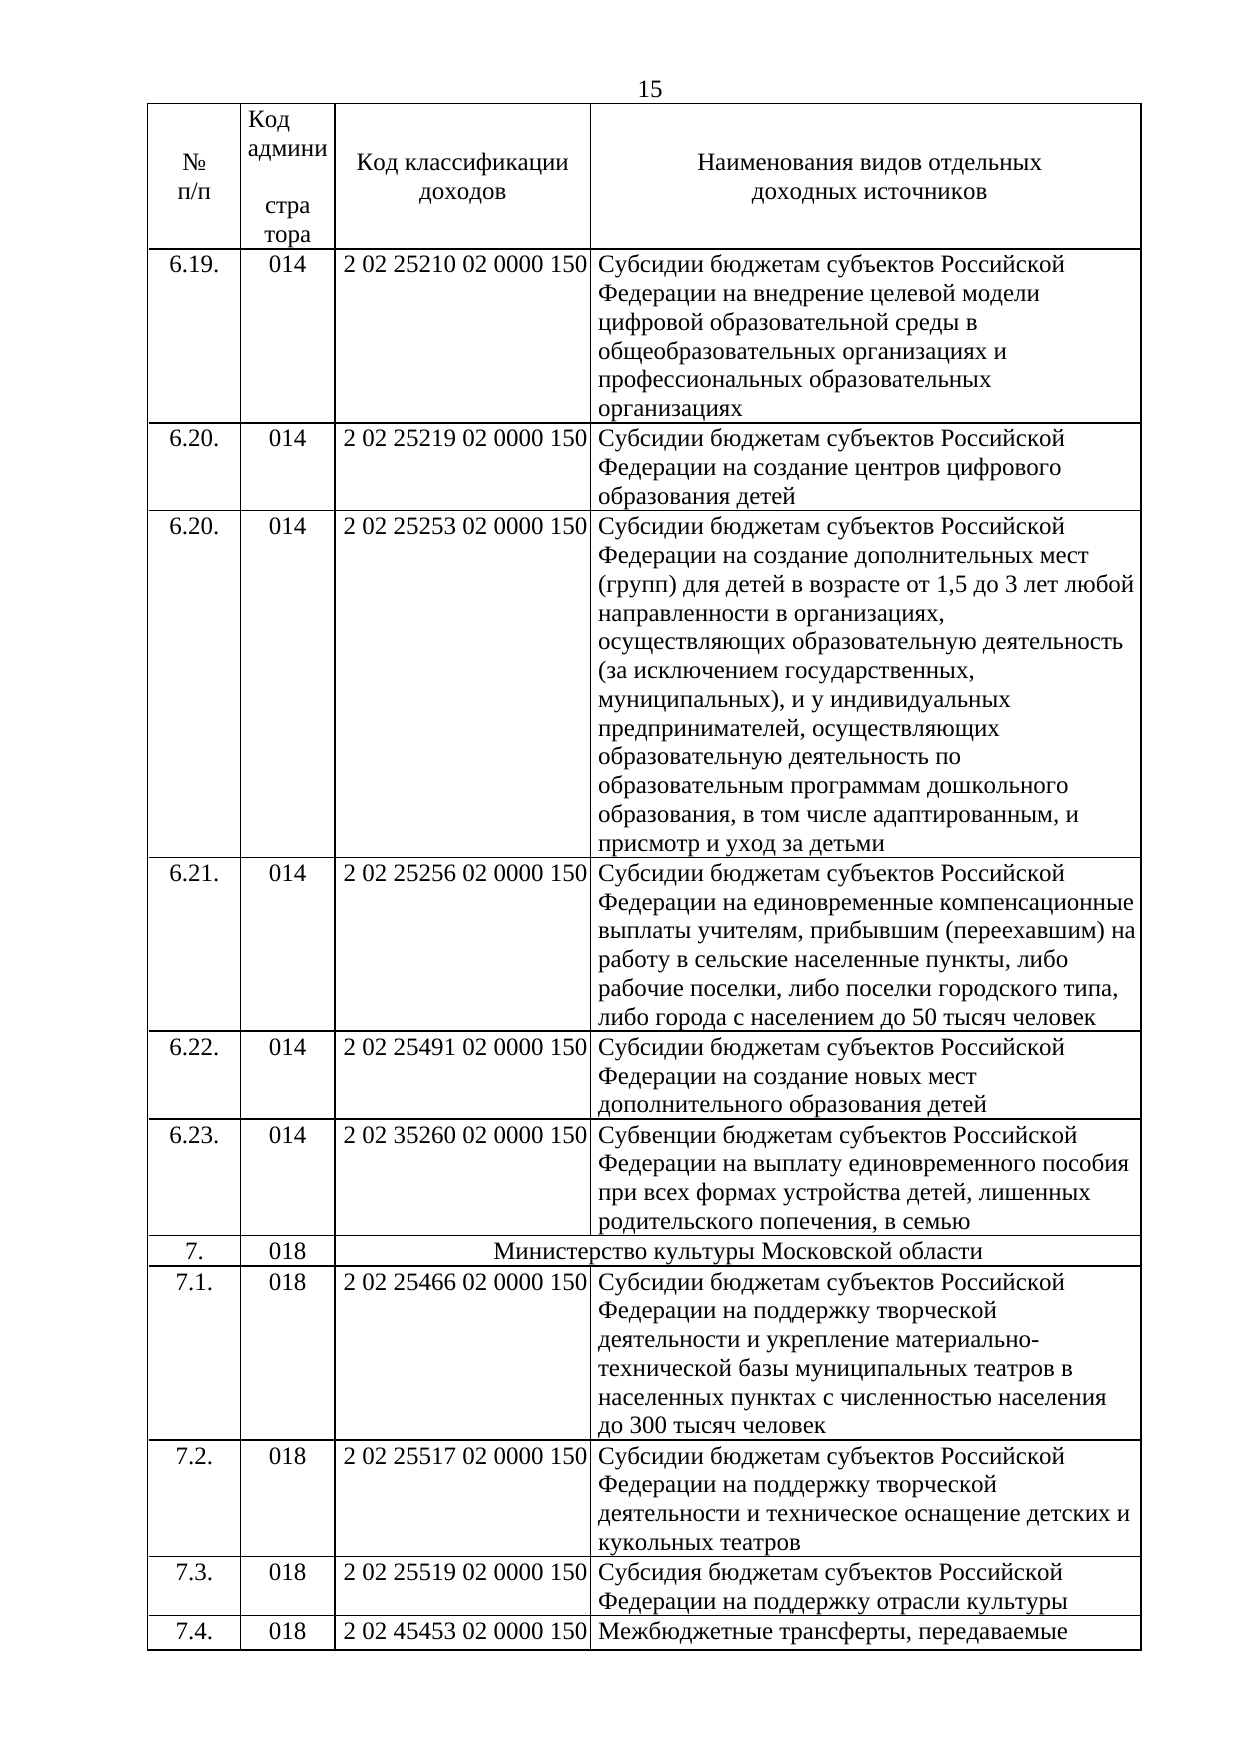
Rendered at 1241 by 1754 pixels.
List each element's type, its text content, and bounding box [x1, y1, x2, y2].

table_cell 7.3. [148, 1557, 240, 1615]
table_cell 2 02 25491 02 0000 150 [336, 1032, 590, 1118]
table_cell Субсидии бюджетам субъектов Российской Федерации на создание дополнительных мест (групп) для детей в возрасте от 1,5 до 3 лет любой направленности в организациях, осуществляющих образовательную деятельность (за исключением государственных, муниципальных), и у индивидуальных предпринимателей, осуществляющих образовательную деятельность по образовательным программам дошкольного образования, в том числе адаптированным, и присмотр и уход за детьми [591, 511, 1140, 856]
table_cell Субвенции бюджетам субъектов Российской Федерации на выплату единовременного пособия при всех формах устройства детей, лишенных родительского попечения, в семью [591, 1120, 1140, 1235]
table_cell 2 02 35260 02 0000 150 [336, 1120, 590, 1235]
table_cell 014 [241, 858, 334, 1030]
table_cell 7.2. [148, 1440, 240, 1556]
table_cell 014 [241, 250, 334, 422]
table_cell 2 02 25253 02 0000 150 [336, 511, 590, 856]
table_cell Министерство культуры Московской области [336, 1236, 1140, 1265]
table_cell Субсидии бюджетам субъектов Российской Федерации на создание центров цифрового образования детей [591, 424, 1140, 510]
table_cell 2 02 45453 02 0000 150 [336, 1616, 590, 1649]
table_cell 018 [241, 1557, 334, 1615]
table_cell 6.21. [148, 858, 240, 1030]
table_cell Субсидии бюджетам субъектов Российской Федерации на создание новых мест дополнительного образования детей [591, 1032, 1140, 1118]
table_header Код админи стра тора [241, 104, 334, 248]
table_cell Субсидии бюджетам субъектов Российской Федерации на поддержку творческой деятельности и техническое оснащение детских и кукольных театров [591, 1441, 1140, 1556]
table_cell 018 [241, 1267, 334, 1439]
table_cell 6.23. [148, 1119, 240, 1235]
table_cell 014 [241, 511, 334, 856]
table_header Код классификации доходов [336, 104, 590, 248]
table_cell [591, 1616, 1140, 1649]
table_cell Субсидии бюджетам субъектов Российской Федерации на поддержку творческой деятельности и укрепление материально-технической базы муниципальных театров в населенных пунктах с численностью населения до 300 тысяч человек [591, 1267, 1140, 1439]
table_cell 6.19. [148, 249, 240, 422]
table_cell 014 [241, 1120, 334, 1235]
table_cell Субсидии бюджетам субъектов Российской Федерации на единовременные компенсационные выплаты учителям, прибывшим (переехавшим) на работу в сельские населенные пункты, либо рабочие поселки, либо поселки городского типа, либо города с населением до 50 тысяч человек [591, 858, 1140, 1030]
table_cell 7. [148, 1236, 240, 1265]
table_cell 2 02 25519 02 0000 150 [336, 1557, 590, 1615]
table_cell 7.1. [148, 1266, 240, 1439]
table_cell 7.4. [148, 1616, 240, 1649]
table_cell 2 02 25517 02 0000 150 [336, 1441, 590, 1556]
table_cell 018 [241, 1441, 334, 1556]
table_cell Субсидия бюджетам субъектов Российской Федерации на поддержку отрасли культуры [591, 1557, 1140, 1615]
table_cell 2 02 25256 02 0000 150 [336, 858, 590, 1030]
table_cell 014 [241, 424, 334, 510]
table_cell 018 [241, 1616, 334, 1649]
table_header Наименования видов отдельных доходных источников [591, 104, 1140, 248]
table_cell 2 02 25219 02 0000 150 [336, 424, 590, 510]
table_header № п/п [148, 104, 240, 248]
table_cell Субсидии бюджетам субъектов Российской Федерации на внедрение целевой модели цифровой образовательной среды в общеобразовательных организациях и профессиональных образовательных организациях [591, 250, 1140, 422]
table_cell 014 [241, 1032, 334, 1118]
table_cell 018 [241, 1236, 334, 1265]
table_cell 2 02 25466 02 0000 150 [336, 1267, 590, 1439]
table_cell 2 02 25210 02 0000 150 [336, 250, 590, 422]
table_cell 6.22. [148, 1031, 240, 1118]
table_cell 6.20. [148, 511, 240, 856]
table_cell 6.20. [148, 423, 240, 510]
